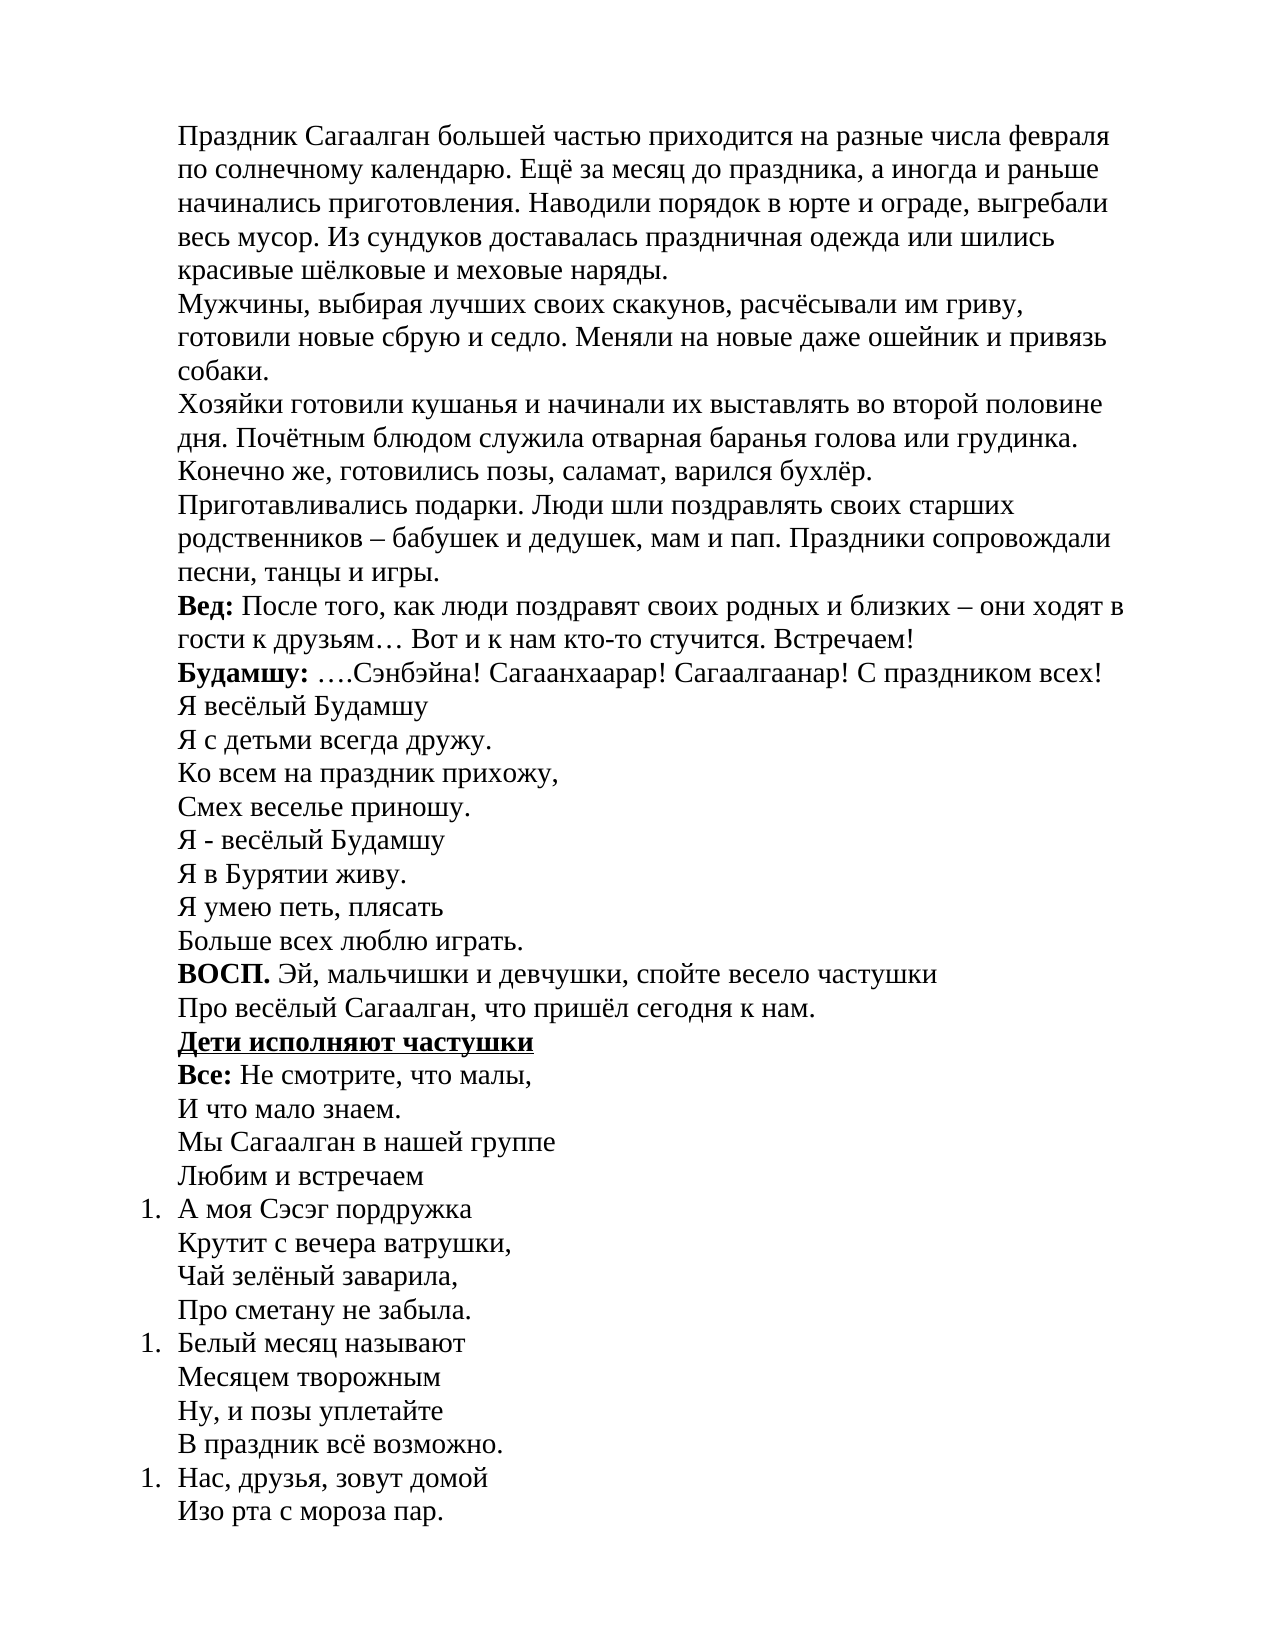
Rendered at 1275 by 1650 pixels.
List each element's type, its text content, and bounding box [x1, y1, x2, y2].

text Месяцем творожным [177, 1359, 1142, 1393]
text И что мало знаем. [177, 1091, 1142, 1124]
text Я умею петь, плясать [177, 889, 1142, 923]
text Смех веселье приношу. [177, 789, 1142, 822]
text Любим и встречаем [177, 1158, 1142, 1191]
text Я весёлый Будамшу [177, 688, 1142, 722]
list Белый месяц называют [140, 1326, 1142, 1359]
text Вед: После того, как люди поздравят своих родных и близких – они ходят в гости к друзьям… Вот и к нам кто-то стучится. Встречаем! [177, 588, 1142, 655]
list А моя Сэсэг пордружка [140, 1191, 1142, 1225]
text Мужчины, выбирая лучших своих скакунов, расчёсывали им гриву, готовили новые сбрую и седло. Меняли на новые даже ошейник и привязь собаки. [177, 286, 1142, 386]
text Мы Сагаалган в нашей группе [177, 1124, 1142, 1158]
text Про сметану не забыла. [177, 1292, 1142, 1326]
text Больше всех люблю играть. [177, 923, 1142, 957]
text Я в Бурятии живу. [177, 856, 1142, 889]
text Я с детьми всегда дружу. [177, 722, 1142, 755]
text Ко всем на праздник прихожу, [177, 755, 1142, 789]
text Крутит с вечера ватрушки, [177, 1225, 1142, 1258]
text ВОСП. Эй, мальчишки и девчушки, спойте весело частушки [177, 957, 1142, 990]
text Ну, и позы уплетайте [177, 1393, 1142, 1426]
text Приготавливались подарки. Люди шли поздравлять своих старших родственников – бабушек и дедушек, мам и пап. Праздники сопровождали песни, танцы и игры. [177, 487, 1142, 588]
text Дети исполняют частушки [177, 1024, 1142, 1057]
text Я - весёлый Будамшу [177, 822, 1142, 856]
text Изо рта с мороза пар. [177, 1493, 1142, 1527]
text Чай зелёный заварила, [177, 1258, 1142, 1292]
text Будамшу: ….Сэнбэйна! Сагаанхаарар! Сагаалгаанар! С праздником всех! [177, 655, 1142, 688]
text Все: Не смотрите, что малы, [177, 1057, 1142, 1091]
text Про весёлый Сагаалган, что пришёл сегодня к нам. [177, 990, 1142, 1024]
text В праздник всё возможно. [177, 1426, 1142, 1460]
text Праздник Сагаалган большей частью приходится на разные числа февраля по солнечному календарю. Ещё за месяц до праздника, а иногда и раньше начинались приготовления. Наводили порядок в юрте и ограде, выгребали весь мусор. Из сундуков доставалась праздничная одежда или шились красивые шёлковые и меховые наряды. [177, 118, 1142, 286]
text Хозяйки готовили кушанья и начинали их выставлять во второй половине дня. Почётным блюдом служила отварная баранья голова или грудинка. Конечно же, готовились позы, саламат, варился бухлёр. [177, 386, 1142, 487]
list Нас, друзья, зовут домой [140, 1460, 1142, 1493]
